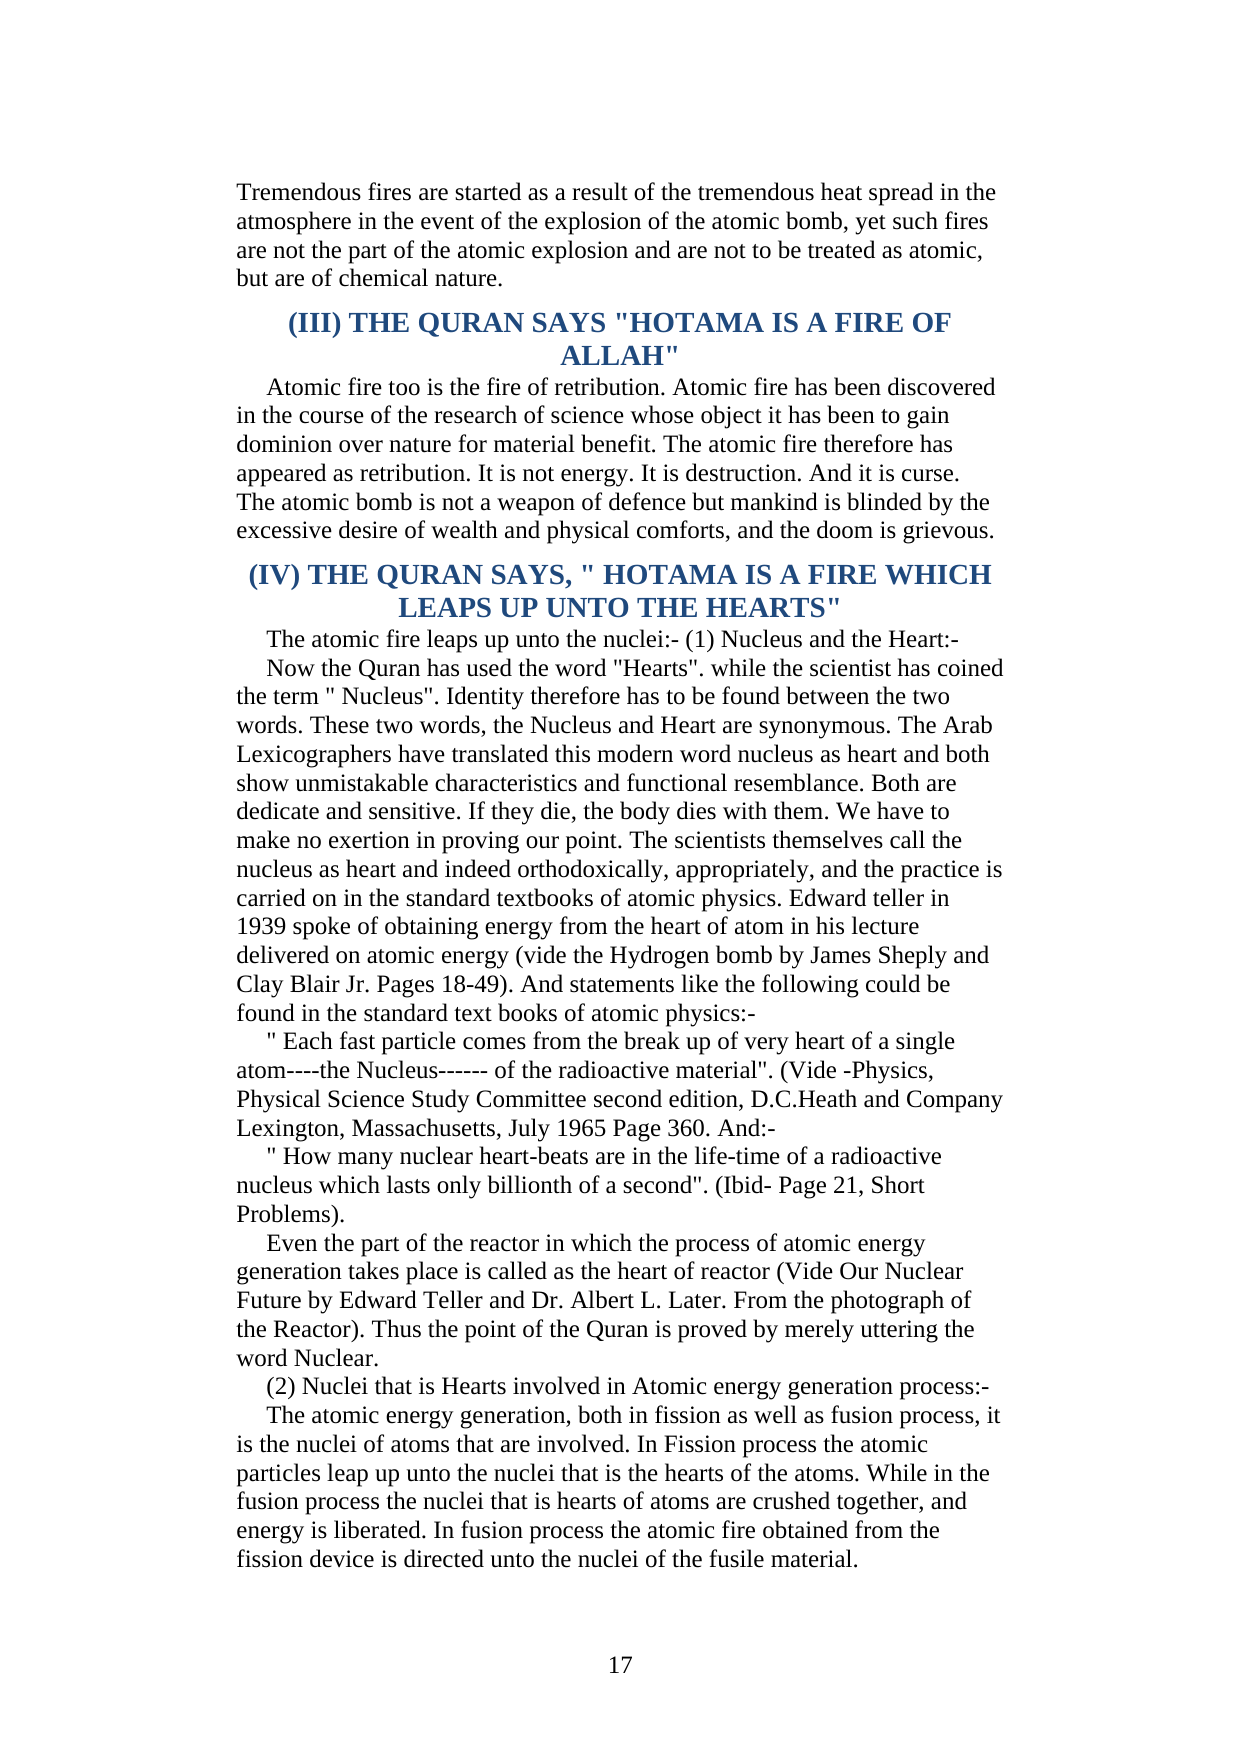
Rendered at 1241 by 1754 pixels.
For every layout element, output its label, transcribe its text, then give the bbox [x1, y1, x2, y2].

text The atomic fire leaps up unto the nuclei:- (1) Nucleus and the Heart:- [236, 624, 1004, 653]
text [236, 1400, 1004, 1573]
text (2) Nuclei that is Hearts involved in Atomic energy generation process:- [236, 1371, 1004, 1400]
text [236, 177, 1004, 292]
subtitle (IV) THE QURAN SAYS, " HOTAMA IS A FIRE WHICH LEAPS UP UNTO THE HEARTS" [236, 557, 1004, 624]
text " How many nuclear heart-beats are in the life-time of a radioactive nucleus which lasts only billionth of a second". (Ibid- Page 21, Short Problems). [236, 1141, 1004, 1228]
text Even the part of the reactor in which the process of atomic energy generation takes place is called as the heart of reactor (Vide Our Nuclear Future by Edward Teller and Dr. Albert L. Later. From the photograph of the Reactor). Thus the point of the Quran is proved by merely uttering the word Nuclear. [236, 1228, 1004, 1371]
subtitle (III) THE QURAN SAYS "HOTAMA IS A FIRE OF ALLAH" [236, 305, 1004, 372]
text " Each fast particle comes from the break up of very heart of a single atom----the Nucleus------ of the radioactive material". (Vide -Physics, Physical Science Study Committee second edition, D.C.Heath and Company Lexington, Massachusetts, July 1965 Page 360. And:- [236, 1026, 1004, 1141]
text Atomic fire too is the fire of retribution. Atomic fire has been discovered in the course of the research of science whose object it has been to gain dominion over nature for material benefit. The atomic fire therefore has appeared as retribution. It is not energy. It is destruction. And it is curse. The atomic bomb is not a weapon of defence but mankind is blinded by the excessive desire of wealth and physical comforts, and the doom is grievous. [236, 372, 1004, 544]
text Now the Quran has used the word "Hearts". while the scientist has coined the term " Nucleus". Identity therefore has to be found between the two words. These two words, the Nucleus and Heart are synonymous. The Arab Lexicographers have translated this modern word nucleus as heart and both show unmistakable characteristics and functional resemblance. Both are dedicate and sensitive. If they die, the body dies with them. We have to make no exertion in proving our point. The scientists themselves call the nucleus as heart and indeed orthodoxically, appropriately, and the practice is carried on in the standard textbooks of atomic physics. Edward teller in 1939 spoke of obtaining energy from the heart of atom in his lecture delivered on atomic energy (vide the Hydrogen bomb by James Sheply and Clay Blair Jr. Pages 18-49). And statements like the following could be found in the standard text books of atomic physics:- [236, 653, 1004, 1026]
